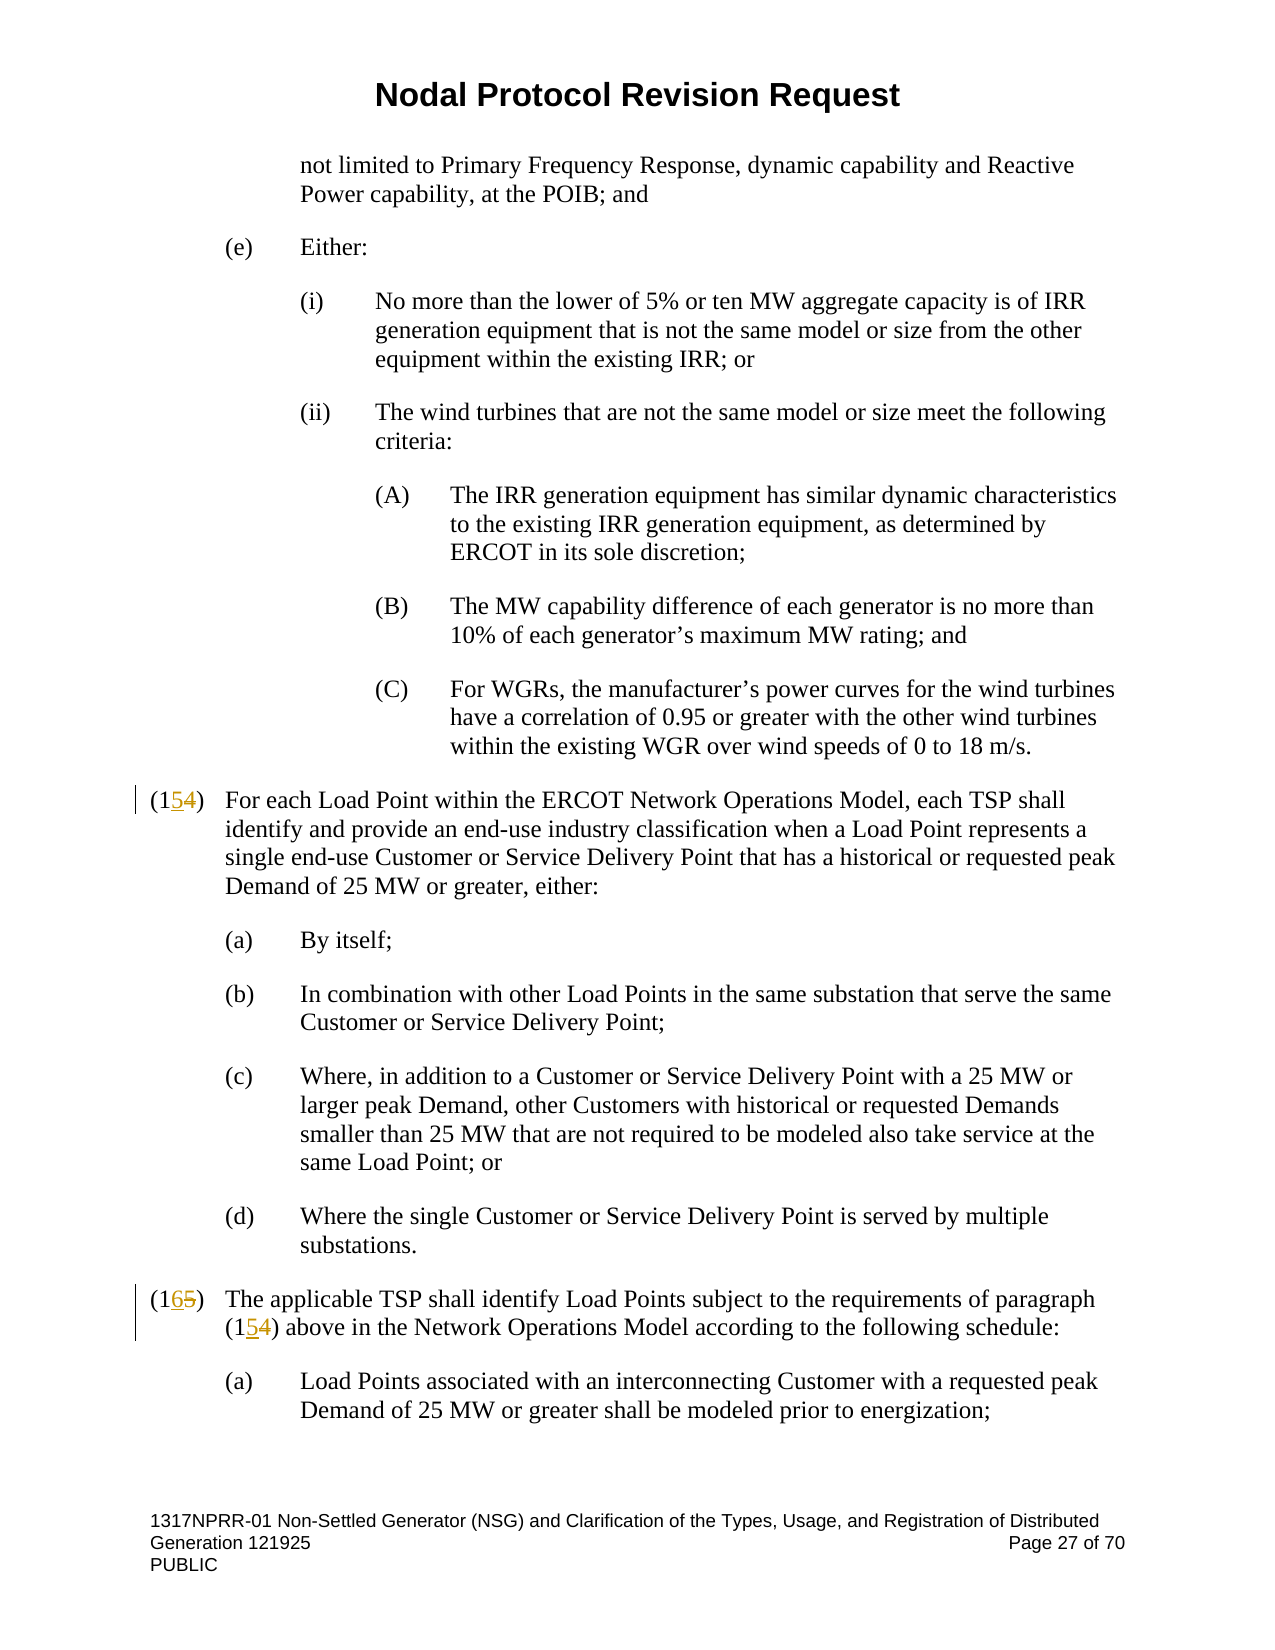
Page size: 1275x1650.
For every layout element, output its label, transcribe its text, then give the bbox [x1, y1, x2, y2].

text (d) Where the single Customer or Service Delivery Point is served by multiple substations. [225, 1201, 1125, 1259]
text (A) The IRR generation equipment has similar dynamic characteristics to the existing IRR generation equipment, as determined by ERCOT in its sole discretion; [375, 480, 1125, 566]
text (a) By itself; [225, 925, 1125, 954]
text (1) For each Load Point within the ERCOT Network Operations Model, each TSP shall identify and provide an end-use industry classification when a Load Point represents a single end-use Customer or Service Delivery Point that has a historical or requested peak Demand of 25 MW or greater, either: [150, 785, 1125, 900]
text (c) Where, in addition to a Customer or Service Delivery Point with a 25 MW or larger peak Demand, other Customers with historical or requested Demands smaller than 25 MW that are not required to be modeled also take service at the same Load Point; or [225, 1061, 1125, 1176]
text (B) The MW capability difference of each generator is no more than 10% of each generator’s maximum MW rating; and [375, 591, 1125, 649]
text (C) For WGRs, the manufacturer’s power curves for the wind turbines have a correlation of 0.95 or greater with the other wind turbines within the existing WGR over wind speeds of 0 to 18 m/s. [375, 674, 1125, 760]
text (i) No more than the lower of 5% or ten MW aggregate capacity is of IRR generation equipment that is not the same model or size from the other equipment within the existing IRR; or [300, 286, 1125, 372]
text (ii) The wind turbines that are not the same model or size meet the following criteria: [300, 397, 1125, 455]
text (e) Either: [225, 232, 1125, 261]
text (a) Load Points associated with an interconnecting Customer with a requested peak Demand of 25 MW or greater shall be modeled prior to energization; [225, 1366, 1125, 1424]
text (b) In combination with other Load Points in the same substation that serve the same Customer or Service Delivery Point; [225, 979, 1125, 1036]
text (1) The applicable TSP shall identify Load Points subject to the requirements of paragraph (1) above in the Network Operations Model according to the following schedule: [150, 1284, 1125, 1341]
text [225, 150, 1125, 207]
